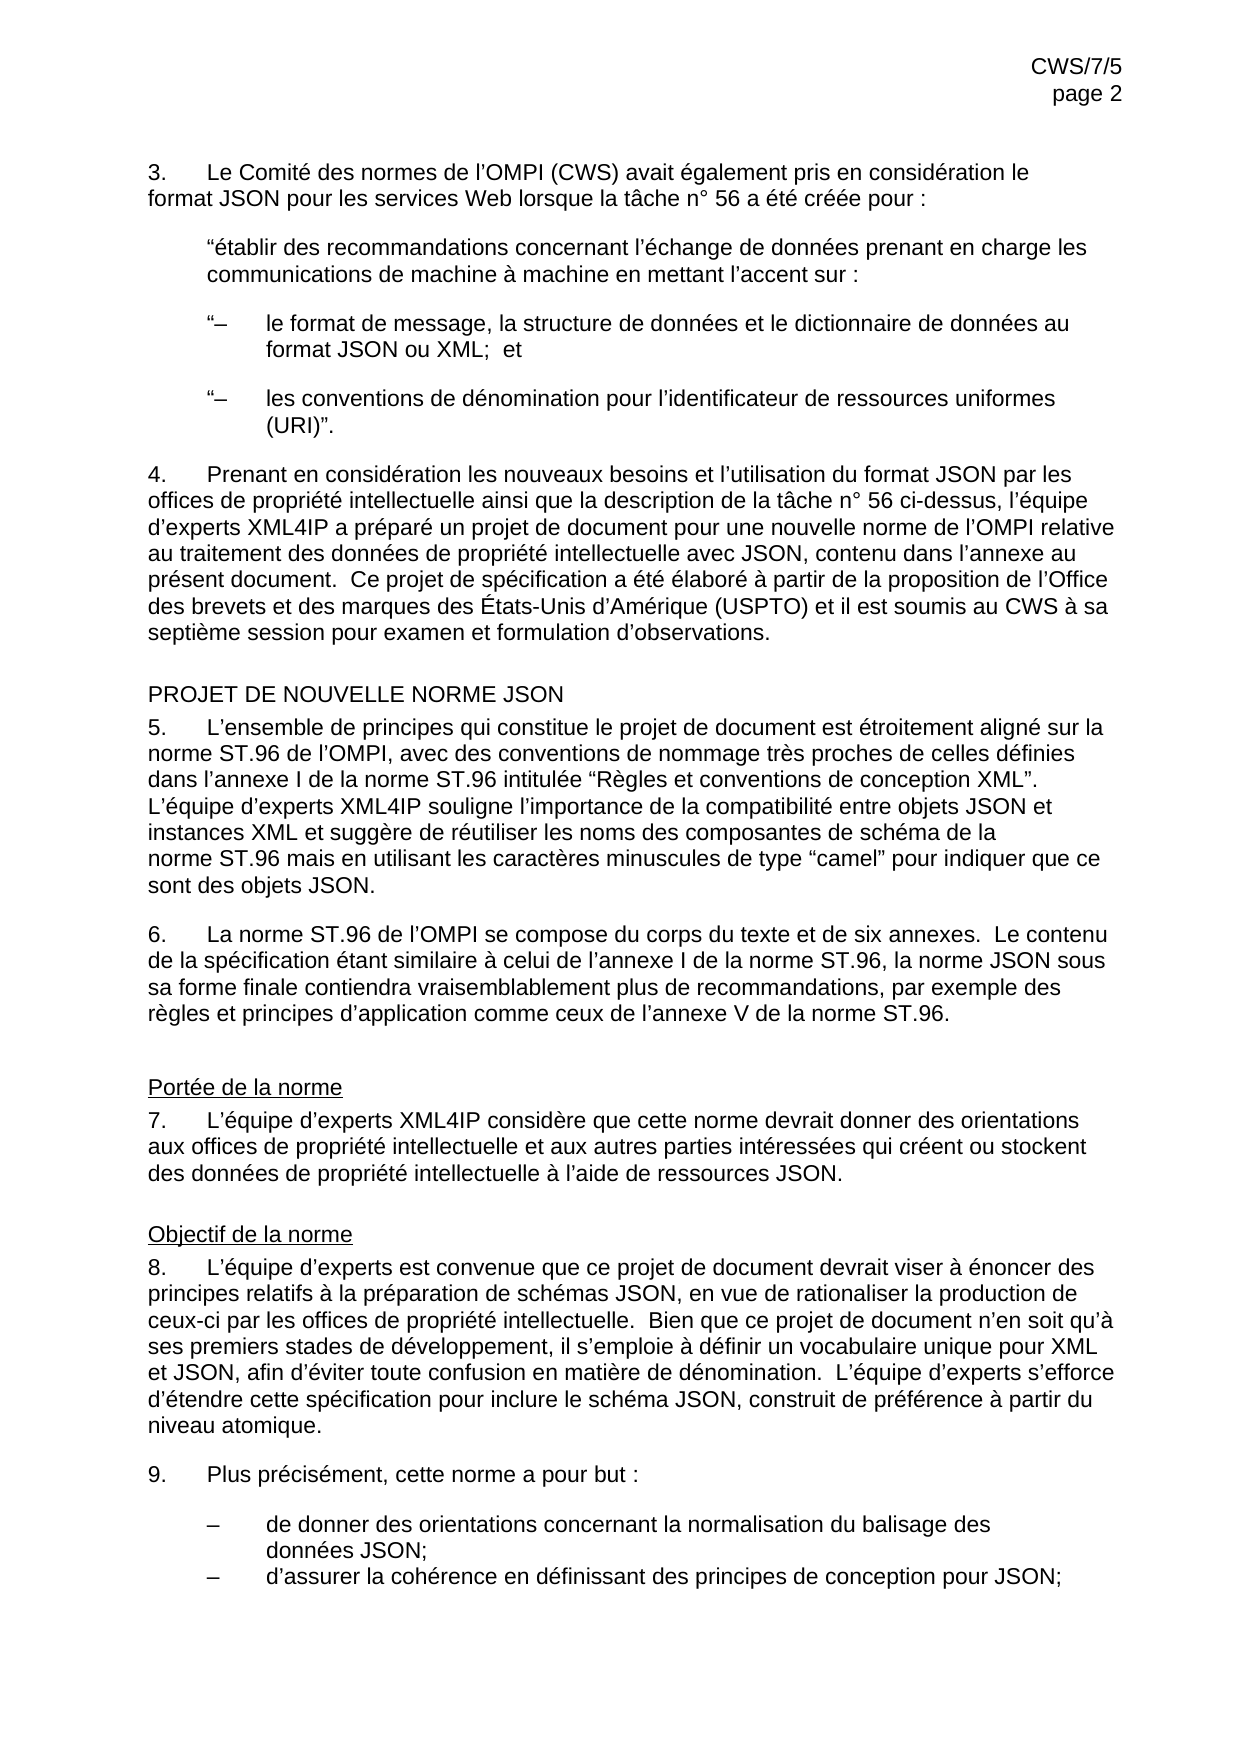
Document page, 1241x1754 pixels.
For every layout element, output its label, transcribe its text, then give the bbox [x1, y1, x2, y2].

text L’ensemble de principes qui constitue le projet de document est étroitement aligné sur la norme ST.96 de l’OMPI, avec des conventions de nommage très proches de celles définies dans l’annexe I de la norme ST.96 intitulée “Règles et conventions de conception XML”. L’équipe d’experts XML4IP souligne l’importance de la compatibilité entre objets JSON et instances XML et suggère de réutiliser les noms des composantes de schéma de la norme ST.96 mais en utilisant les caractères minuscules de type “camel” pour indiquer que ce sont des objets JSON. [148, 713, 1122, 898]
list de donner des orientations concernant la normalisation du balisage des données JSON; [207, 1511, 1122, 1563]
subtitle Objectif de la norme [148, 1221, 1122, 1248]
text L’équipe d’experts est convenue que ce projet de document devrait viser à énoncer des principes relatifs à la préparation de schémas JSON, en vue de rationaliser la production de ceux-ci par les offices de propriété intellectuelle. Bien que ce projet de document n’en soit qu’à ses premiers stades de développement, il s’emploie à définir un vocabulaire unique pour XML et JSON, afin d’éviter toute confusion en matière de dénomination. L’équipe d’experts s’efforce d’étendre cette spécification pour inclure le schéma JSON, construit de préférence à partir du niveau atomique. [148, 1254, 1122, 1438]
text La norme ST.96 de l’OMPI se compose du corps du texte et de six annexes. Le contenu de la spécification étant similaire à celui de l’annexe I de la norme ST.96, la norme JSON sous sa forme finale contiendra vraisemblablement plus de recommandations, par exemple des règles et principes d’application comme ceux de l’annexe V de la norme ST.96. [148, 921, 1122, 1026]
subtitle Portée de la norme [148, 1074, 1122, 1101]
list “– les conventions de dénomination pour l’identificateur de ressources uniformes (URI)”. [207, 385, 1122, 438]
list “établir des recommandations concernant l’échange de données prenant en charge les communications de machine à machine en mettant l’accent sur : [207, 234, 1122, 287]
text Le Comité des normes de l’OMPI (CWS) avait également pris en considération le format JSON pour les services Web lorsque la tâche n° 56 a été créée pour : [148, 158, 1122, 211]
list “– le format de message, la structure de données et le dictionnaire de données au format JSON ou XML; et [207, 310, 1122, 362]
text Prenant en considération les nouveaux besoins et l’utilisation du format JSON par les offices de propriété intellectuelle ainsi que la description de la tâche n° 56 ci-dessus, l’équipe d’experts XML4IP a préparé un projet de document pour une nouvelle norme de l’OMPI relative au traitement des données de propriété intellectuelle avec JSON, contenu dans l’annexe au présent document. Ce projet de spécification a été élaboré à partir de la proposition de l’Office des brevets et des marques des États-Unis d’Amérique (USPTO) et il est soumis au CWS à sa septième session pour examen et formulation d’observations. [148, 461, 1122, 646]
list d’assurer la cohérence en définissant des principes de conception pour JSON; [207, 1563, 1122, 1590]
subtitle PROJET DE NOUVELLE NORME JSON [148, 681, 1122, 707]
text Plus précisément, cette norme a pour but : [148, 1461, 1122, 1488]
text L’équipe d’experts XML4IP considère que cette norme devrait donner des orientations aux offices de propriété intellectuelle et aux autres parties intéressées qui créent ou stockent des données de propriété intellectuelle à l’aide de ressources JSON. [148, 1107, 1122, 1186]
